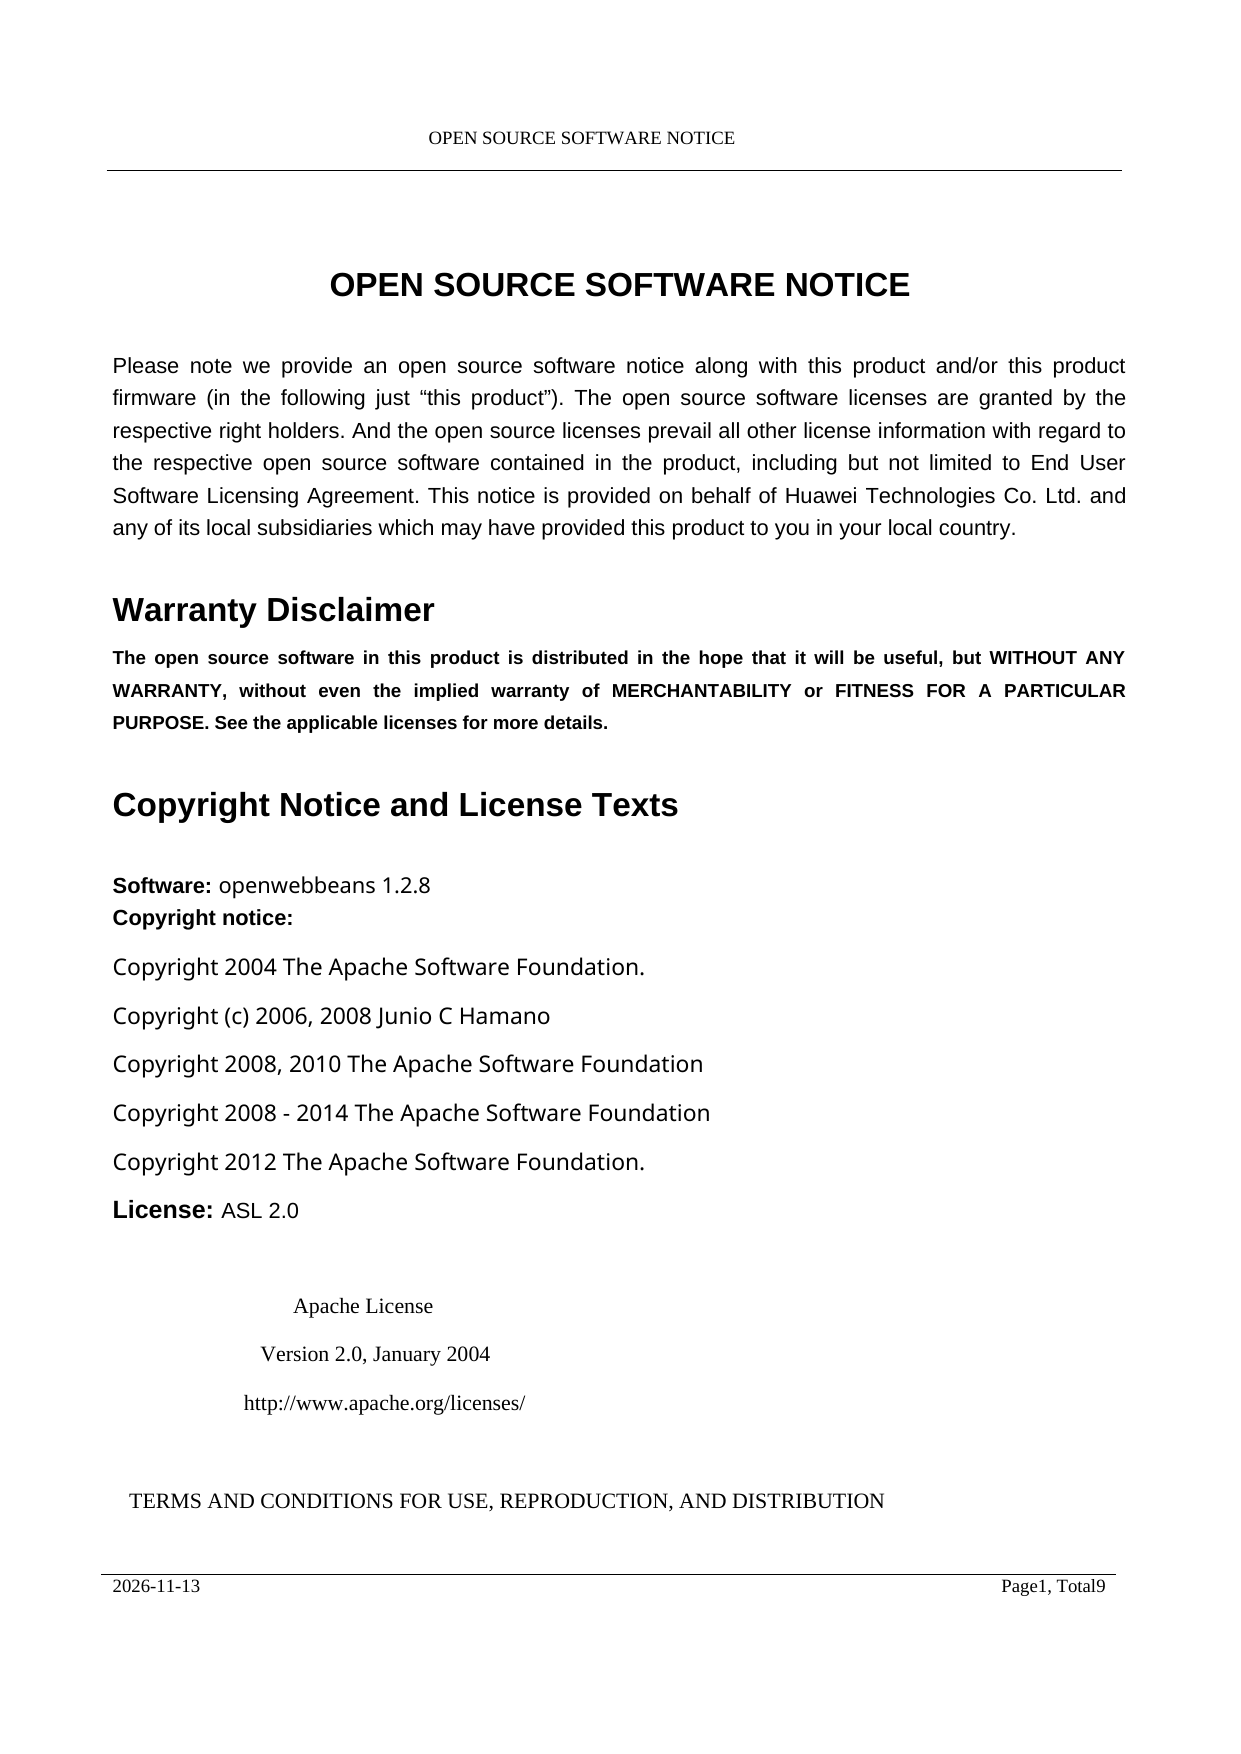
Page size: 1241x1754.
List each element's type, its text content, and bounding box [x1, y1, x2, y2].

text Please note we provide an open source software notice along with this product and/or this product firmware (in the following just “this product”). The open source software licenses are granted by the respective right holders. And the open source licenses prevail all other license information with regard to the respective open source software contained in the product, including but not limited to End User Software Licensing Agreement. This notice is provided on behalf of Huawei Technologies Co. Ltd. and any of its local subsidiaries which may have provided this product to you in your local country. [112, 349, 1128, 544]
text Warranty Disclaimer [112, 576, 1128, 641]
text Software: openwebbeans 1.2.8 [112, 869, 1128, 901]
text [112, 1240, 1128, 1516]
text OPEN SOURCE SOFTWARE NOTICE [112, 251, 1128, 316]
text License: ASL 2.0 [112, 1193, 1128, 1226]
text Copyright Notice and License Texts [112, 771, 1128, 836]
text The open source software in this product is distributed in the hope that it will be useful, but WITHOUT ANY WARRANTY, without even the implied warranty of MERCHANTABILITY or FITNESS FOR A PARTICULAR PURPOSE. See the applicable licenses for more details. [112, 641, 1128, 739]
text Copyright notice: Copyright 2004 The Apache Software Foundation. Copyright (c) 2006, 2008 Junio C Hamano Copyright 2008, 2010 The Apache Software Foundation Copyright 2008 - 2014 The Apache Software Foundation Copyright 2012 The Apache Software Foundation. [112, 901, 1128, 1178]
